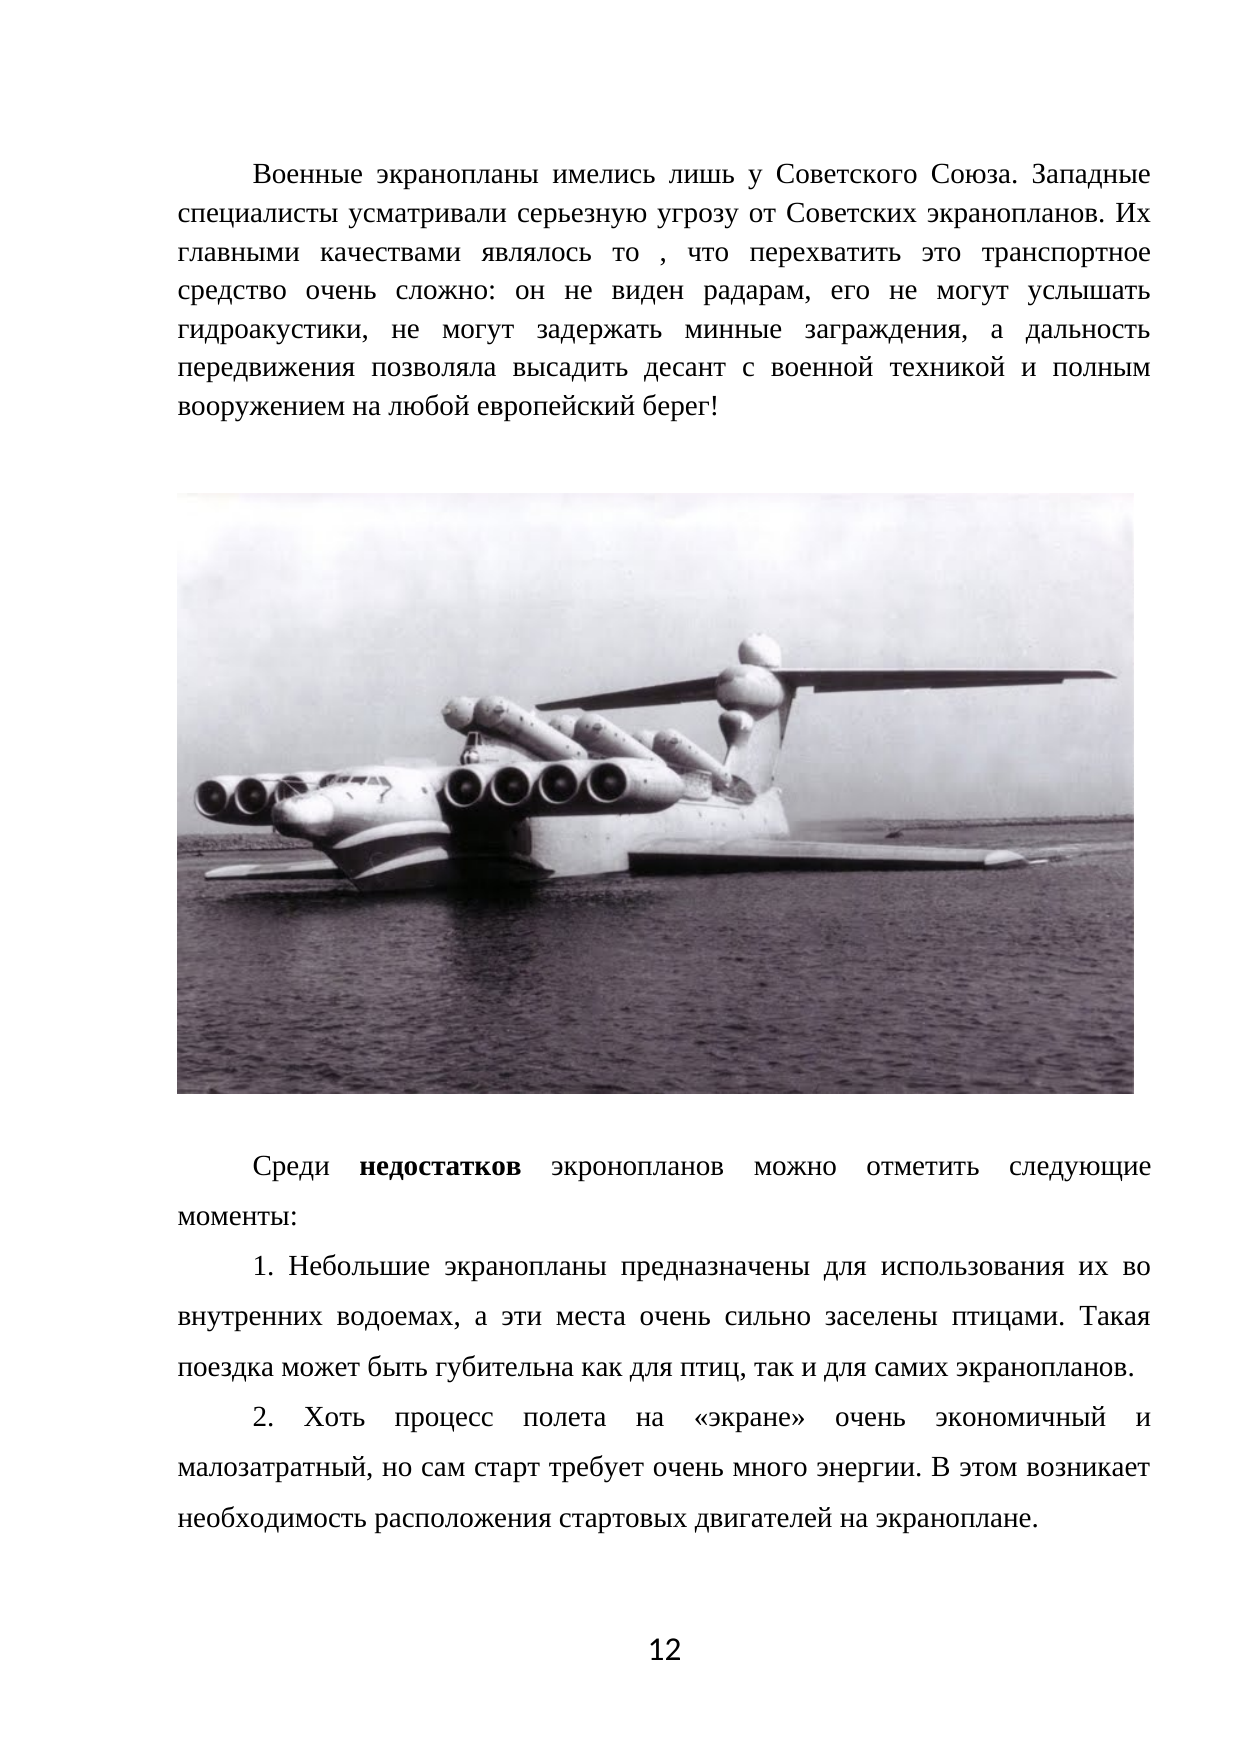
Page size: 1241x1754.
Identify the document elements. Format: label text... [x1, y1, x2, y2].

text 2. Хоть процесс полета на «экране» очень экономичный и малозатратный, но сам старт требует очень много энергии. В этом возникает необходимость расположения стартовых двигателей на экраноплане. [177, 1399, 1152, 1533]
text Среди недостатков экронопланов можно отметить следующие моменты: [177, 477, 1152, 1231]
text 1. Небольшие экранопланы предназначены для использования их во внутренних водоемах, а эти места очень сильно заселены птицами. Такая поездка может быть губительна как для птиц, так и для самих экранопланов. [177, 1248, 1152, 1382]
text Военные экранопланы имелись лишь у Советского Союза. Западные специалисты усматривали серьезную угрозу от Советских экранопланов. Их главными качествами являлось то , что перехватить это транспортное средство очень сложно: он не виден радарам, его не могут услышать гидроакустики, не могут задержать минные заграждения, а дальность передвижения позволяла высадить десант с военной техникой и полным вооружением на любой европейский берег! [177, 157, 1152, 421]
